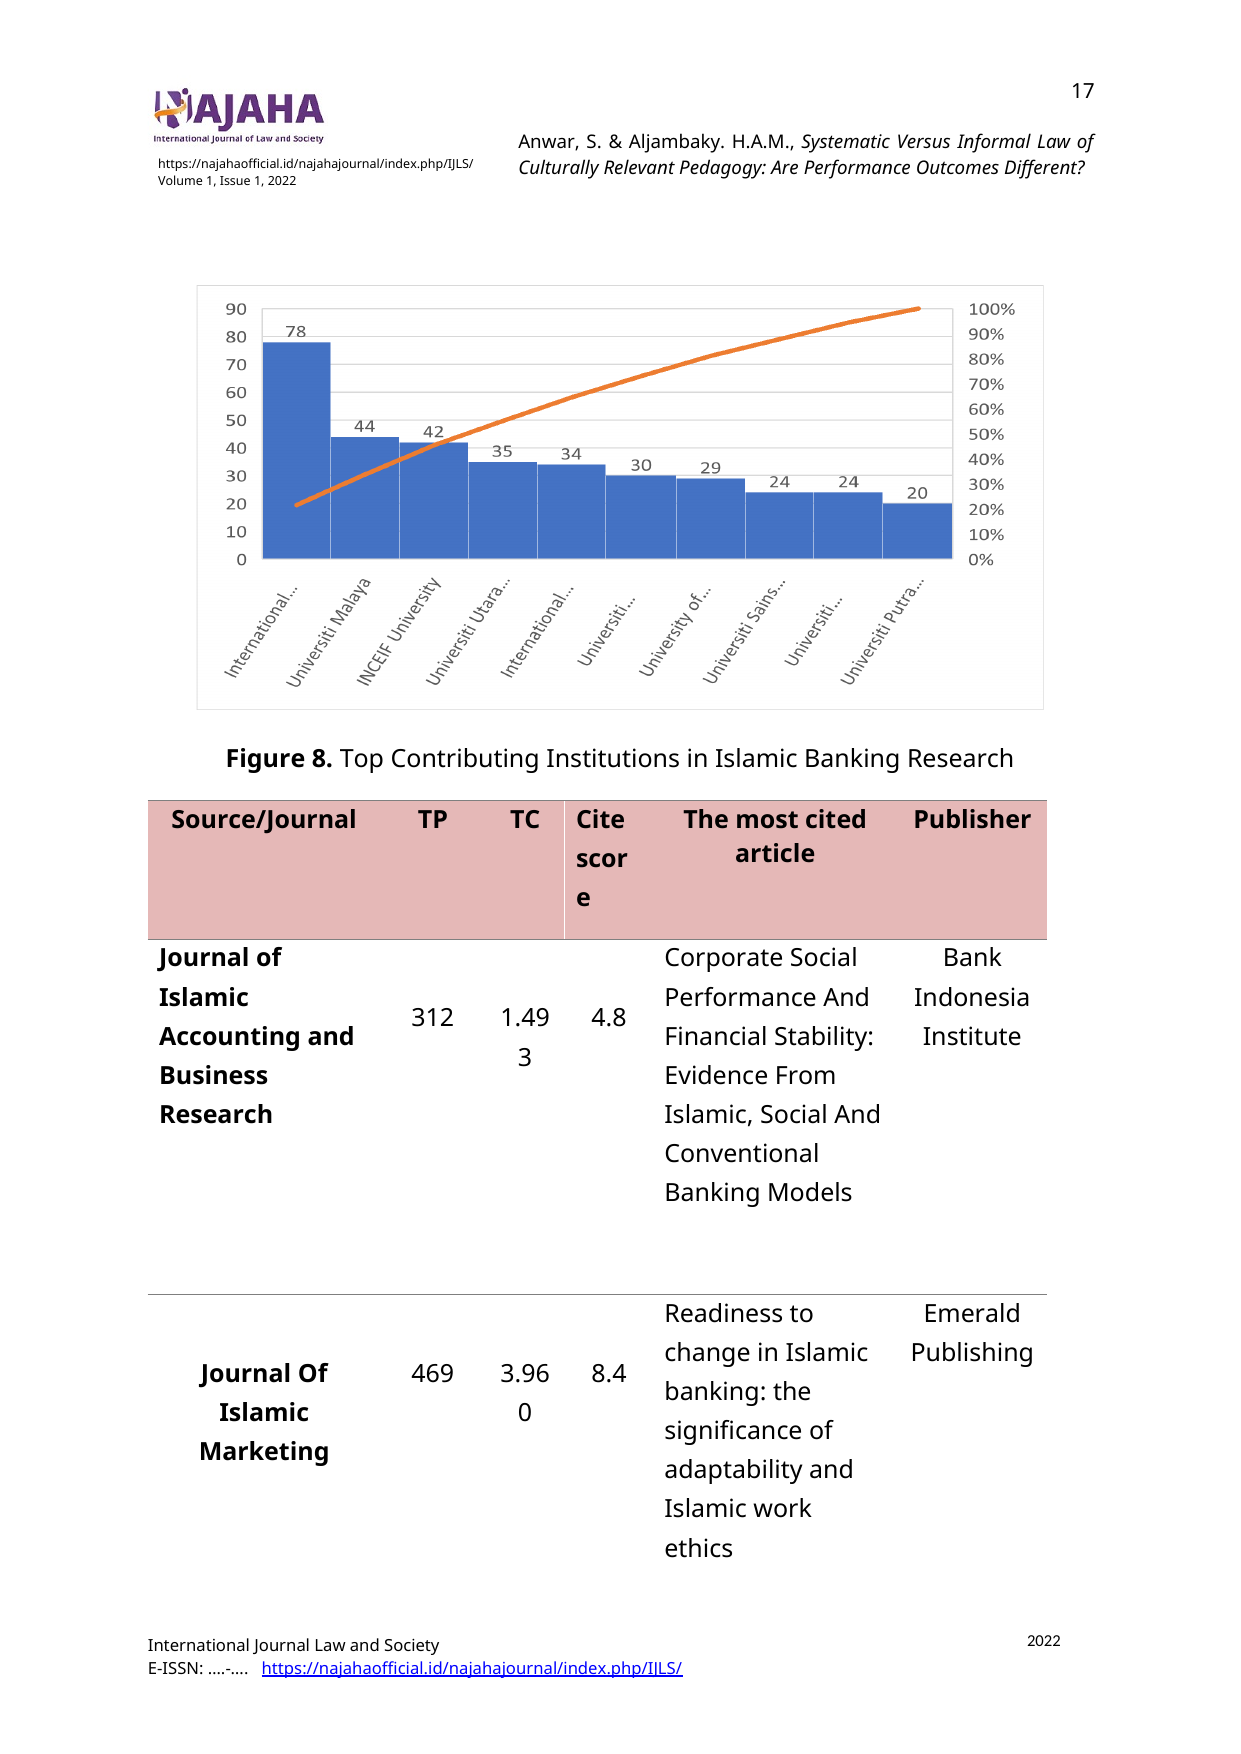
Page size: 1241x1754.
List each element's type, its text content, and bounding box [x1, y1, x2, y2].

table_cell Journal Of Islamic Marketing [148, 1295, 380, 1589]
table_cell 4.8 [565, 940, 653, 1294]
table_header TC [485, 801, 564, 939]
table_cell Readiness to change in Islamic banking: the significance of adaptability and Islamic work ethics [653, 1295, 897, 1589]
table_cell 8.4 [565, 1295, 653, 1589]
table_cell 312 [380, 940, 485, 1294]
table_cell 3.960 [485, 1295, 564, 1589]
table_header The most cited article [653, 801, 897, 939]
table_cell 1.493 [485, 940, 564, 1294]
table_header Publisher [897, 801, 1047, 939]
table_cell 469 [380, 1295, 485, 1589]
table_header TP [380, 801, 485, 939]
table_cell Emerald Publishing [897, 1295, 1047, 1589]
table_cell Corporate Social Performance And Financial Stability: Evidence From Islamic, Social And Conventional Banking Models [653, 940, 897, 1294]
table_cell Journal of Islamic Accounting and Business Research [148, 940, 380, 1294]
table_header Cite score [565, 801, 653, 939]
picture [147, 75, 328, 158]
table_cell Bank Indonesia Institute [897, 940, 1047, 1294]
table_header Source/Journal [148, 801, 380, 939]
picture [196, 285, 1044, 710]
